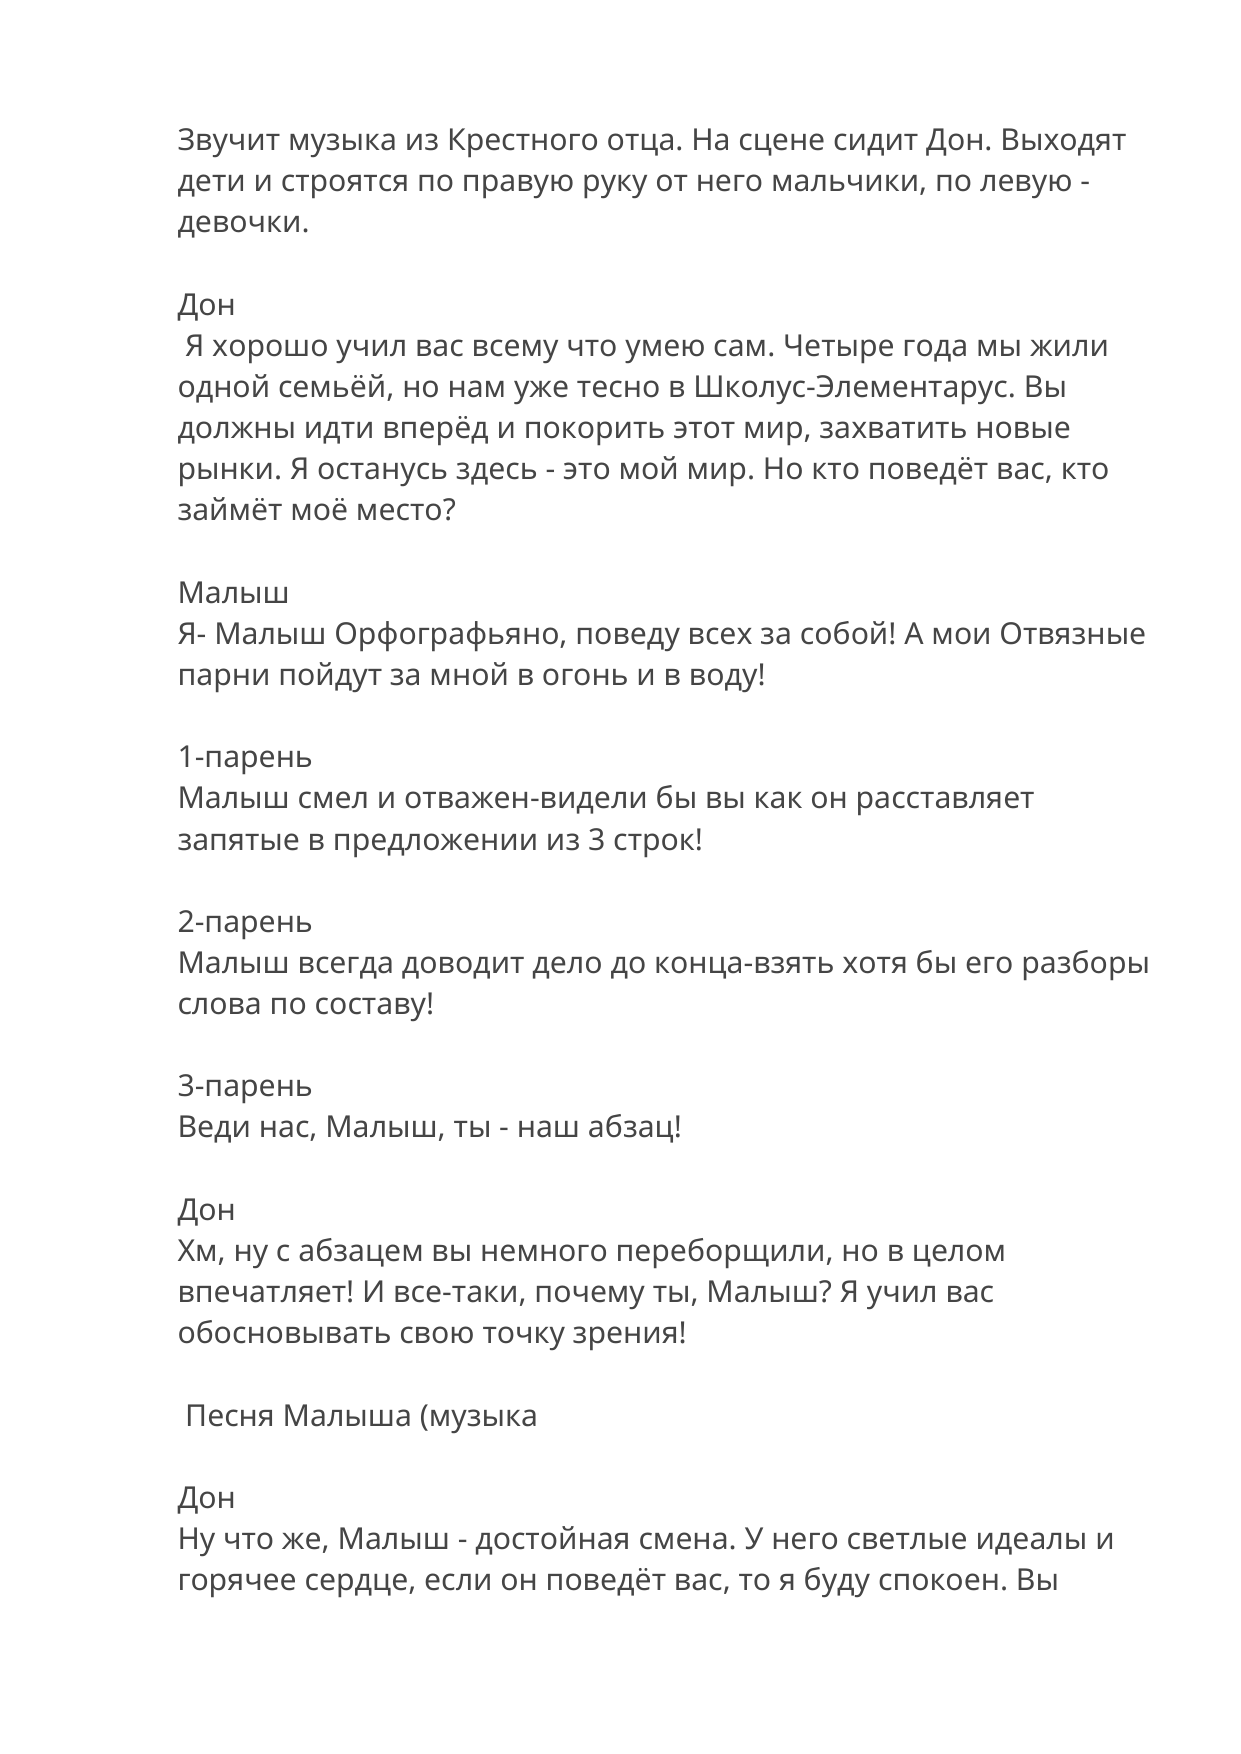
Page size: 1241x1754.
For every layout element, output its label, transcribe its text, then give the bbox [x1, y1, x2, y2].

text Малыш [177, 571, 1152, 612]
text Песня Малыша (музыка [177, 1394, 1152, 1435]
text Я хорошо учил вас всему что умею сам. Четыре года мы жили одной семьёй, но нам уже тесно в Школус-Элементарус. Вы должны идти вперёд и покорить этот мир, захватить новые рынки. Я останусь здесь - это мой мир. Но кто поведёт вас, кто займёт моё место? [177, 324, 1152, 529]
text 1-парень [177, 735, 1152, 776]
text Звучит музыка из Крестного отца. На сцене сидит Дон. Выходят дети и строятся по правую руку от него мальчики, по левую - девочки. [177, 118, 1152, 242]
text 2-парень [177, 900, 1152, 941]
text Дон [177, 1476, 1152, 1517]
text Дон [177, 283, 1152, 324]
text Веди нас, Малыш, ты - наш абзац! [177, 1106, 1152, 1147]
text Я- Малыш Орфографьяно, поведу всех за собой! А мои Отвязные парни пойдут за мной в огонь и в воду! [177, 612, 1152, 694]
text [177, 1517, 1152, 1599]
text 3-парень [177, 1064, 1152, 1106]
text Малыш смел и отважен-видели бы вы как он расставляет запятые в предложении из 3 строк! [177, 776, 1152, 859]
text Хм, ну с абзацем вы немного переборщили, но в целом впечатляет! И все-таки, почему ты, Малыш? Я учил вас обосновывать свою точку зрения! [177, 1229, 1152, 1352]
text Малыш всегда доводит дело до конца-взять хотя бы его разборы слова по составу! [177, 941, 1152, 1023]
text Дон [177, 1188, 1152, 1229]
